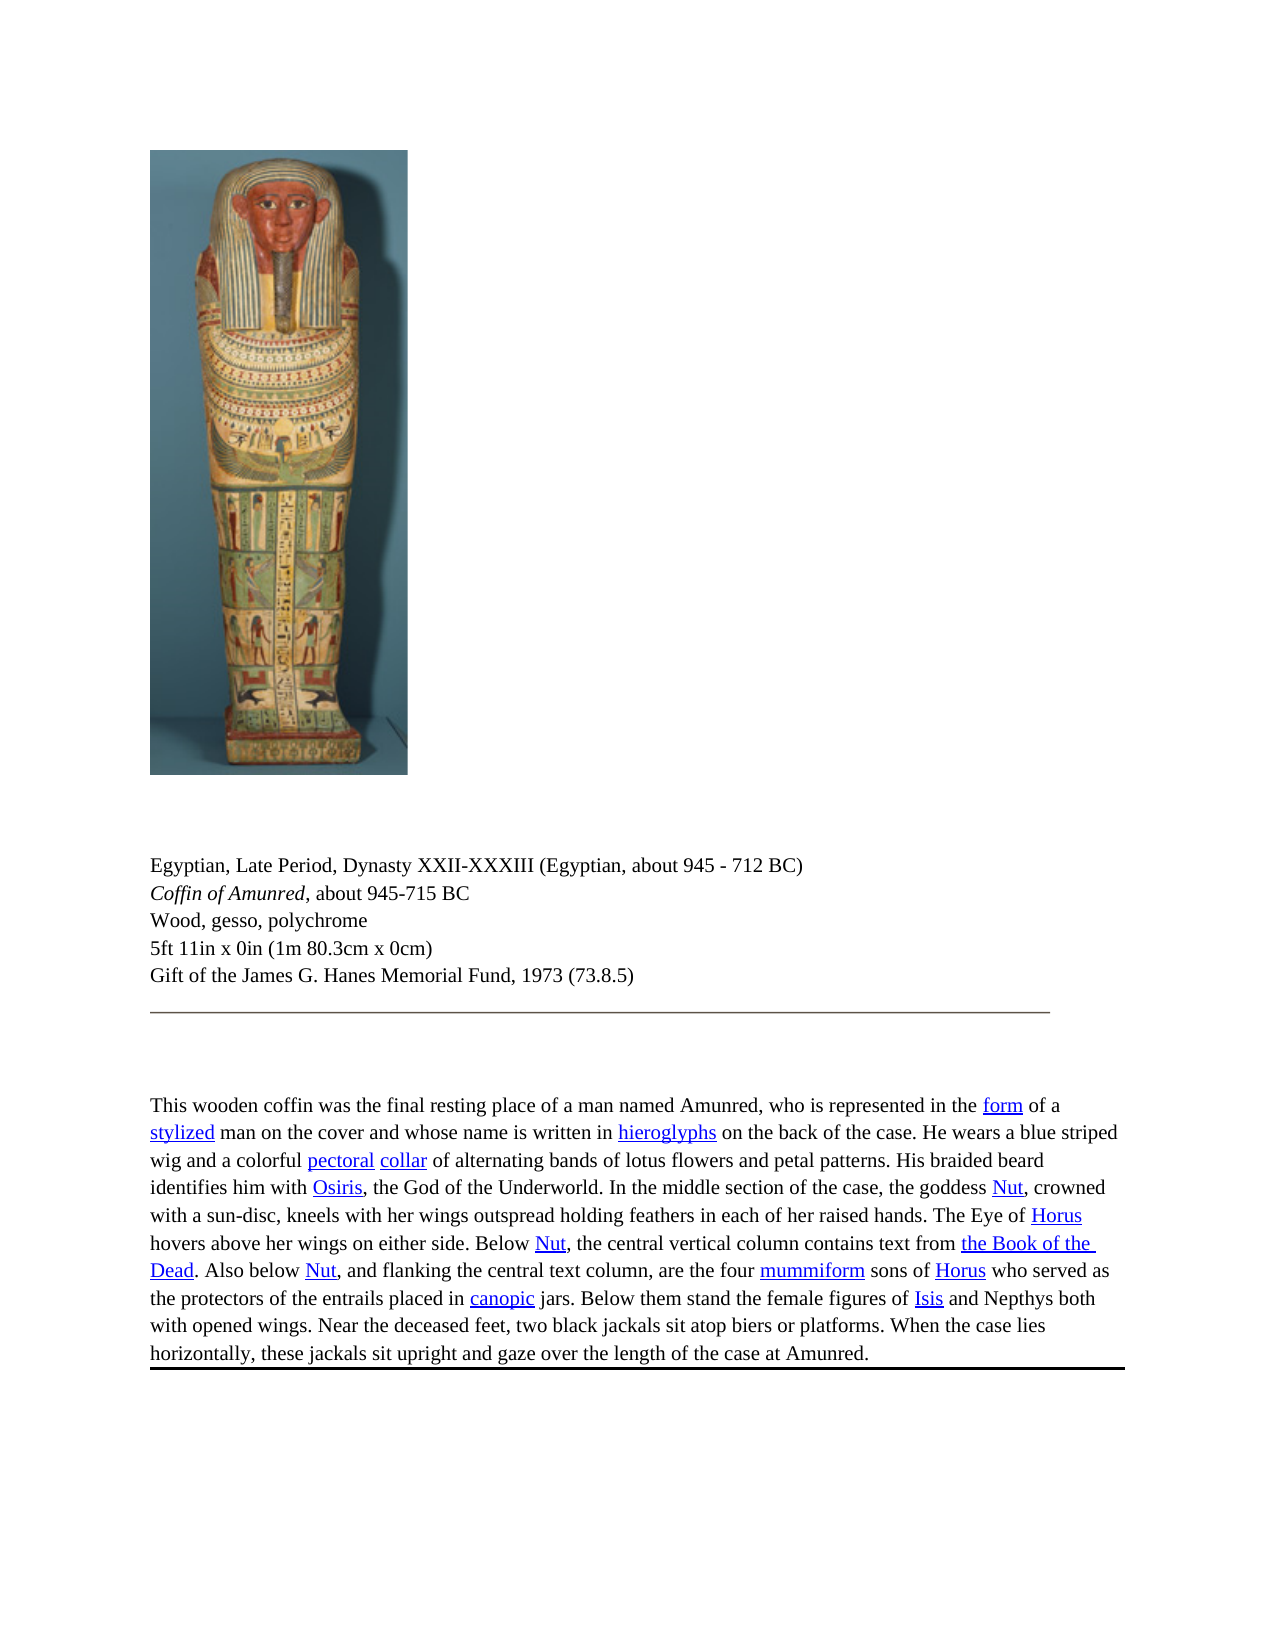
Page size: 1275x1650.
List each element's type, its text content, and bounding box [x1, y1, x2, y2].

picture [150, 150, 408, 775]
text Egyptian, Late Period, Dynasty XXII-XXXIII (Egyptian, about 945 - 712 BC) Coffin of Amunred, about 945-715 BC Wood, gesso, polychrome 5ft 11in x 0in (1m 80.3cm x 0cm) Gift of the James G. Hanes Memorial Fund, 1973 (73.8.5) [150, 853, 1125, 987]
text This wooden coffin was the final resting place of a man named Amunred, who is represented in the form of a stylized man on the cover and whose name is written in hieroglyphs on the back of the case. He wears a blue striped wig and a colorful pectoral collar of alternating bands of lotus flowers and petal patterns. His braided beard identifies him with Osiris, the God of the Underworld. In the middle section of the case, the goddess Nut, crowned with a sun-disc, kneels with her wings outspread holding feathers in each of her raised hands. The Eye of Horus hovers above her wings on either side. Below Nut, the central vertical column contains text from the Book of the Dead. Also below Nut, and flanking the central text column, are the four mummiform sons of Horus who served as the protectors of the entrails placed in canopic jars. Below them stand the female figures of Isis and Nepthys both with opened wings. Near the deceased feet, two black jackals sit atop biers or platforms. When the case lies horizontally, these jackals sit upright and gaze over the length of the case at Amunred. [150, 1065, 1125, 1367]
